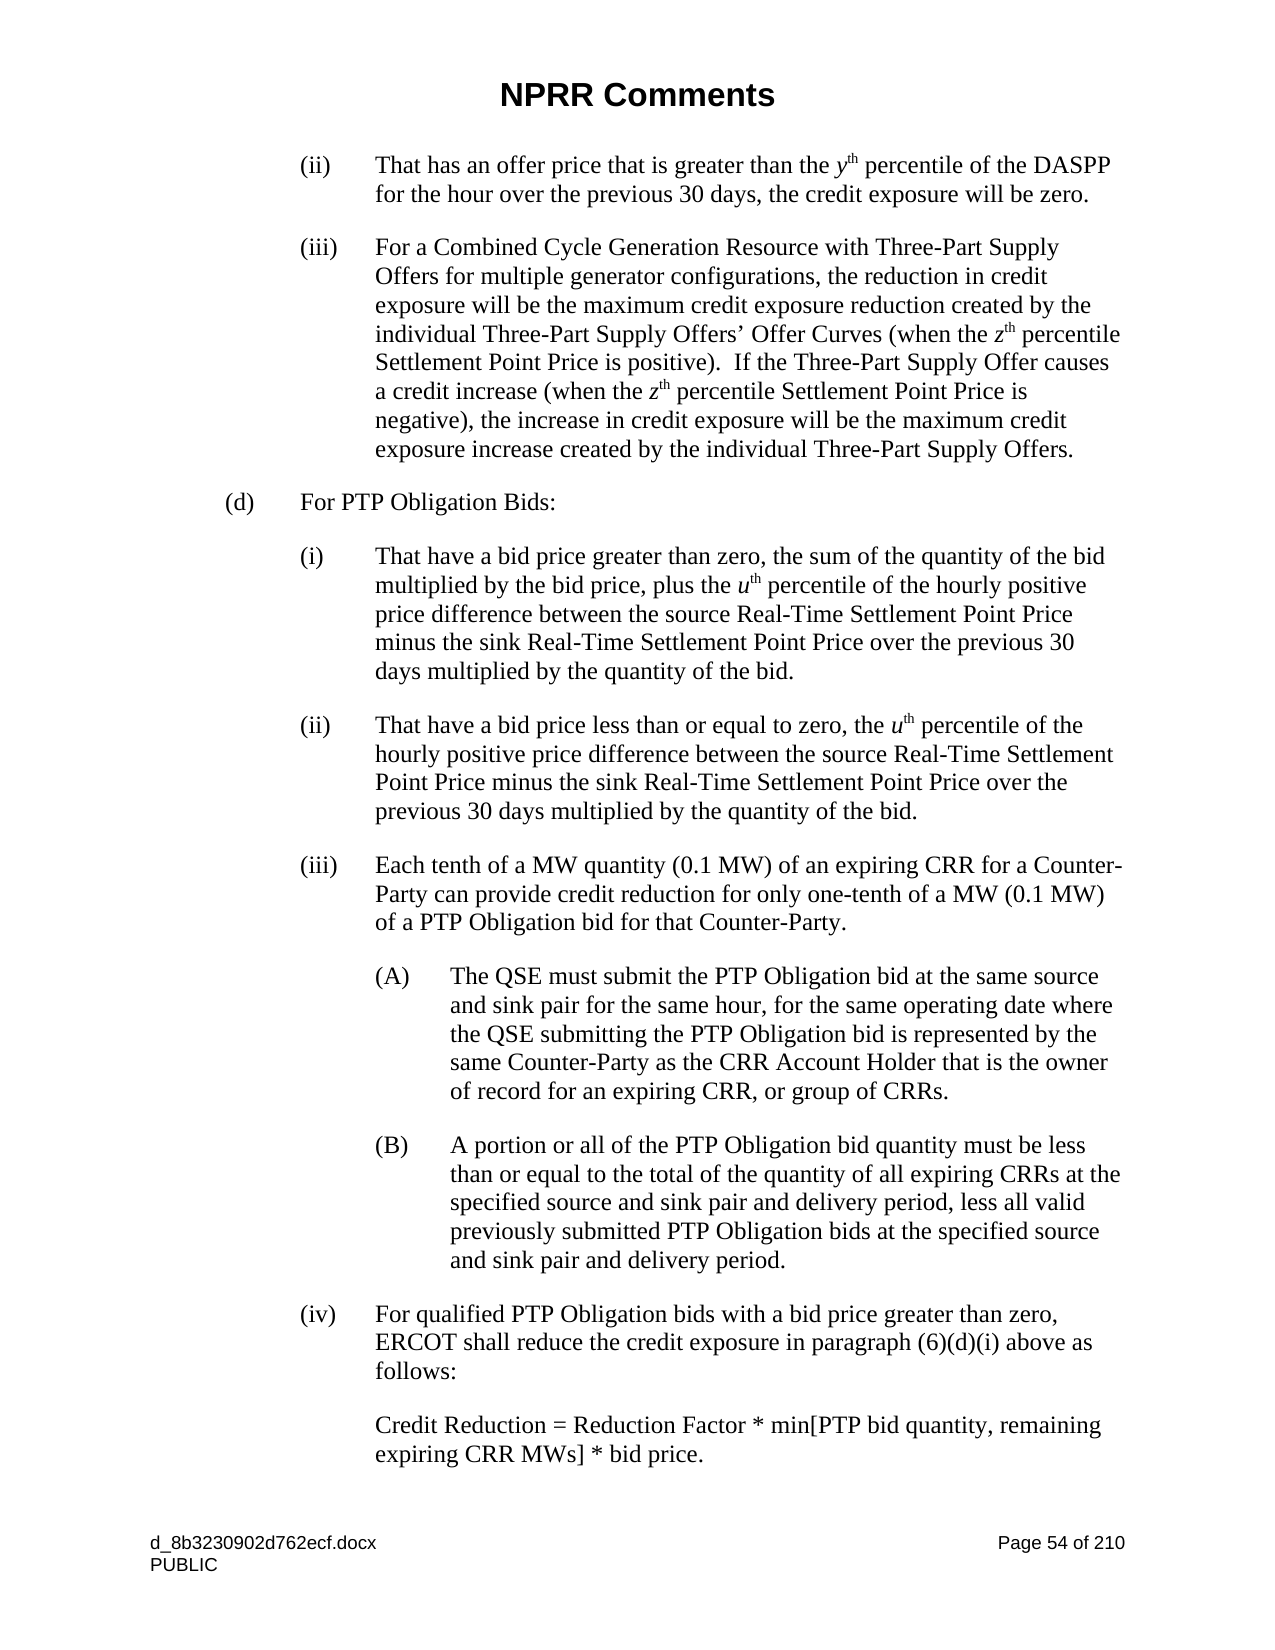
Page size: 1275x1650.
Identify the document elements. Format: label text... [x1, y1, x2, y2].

text (ii) That has an offer price that is greater than the yth percentile of the DASPP for the hour over the previous 30 days, the credit exposure will be zero. [300, 150, 1125, 207]
text (i) That have a bid price greater than zero, the sum of the quantity of the bid multiplied by the bid price, plus the uth percentile of the hourly positive price difference between the source Real-Time Settlement Point Price minus the sink Real-Time Settlement Point Price over the previous 30 days multiplied by the quantity of the bid. [300, 541, 1125, 685]
text (d) For PTP Obligation Bids: [225, 487, 1125, 516]
text (iii) For a Combined Cycle Generation Resource with Three-Part Supply Offers for multiple generator configurations, the reduction in credit exposure will be the maximum credit exposure reduction created by the individual Three-Part Supply Offers’ Offer Curves (when the zth percentile Settlement Point Price is positive). If the Three-Part Supply Offer causes a credit increase (when the zth percentile Settlement Point Price is negative), the increase in credit exposure will be the maximum credit exposure increase created by the individual Three-Part Supply Offers. [300, 232, 1125, 462]
text (iii) Each tenth of a MW quantity (0.1 MW) of an expiring CRR for a Counter-Party can provide credit reduction for only one-tenth of a MW (0.1 MW) of a PTP Obligation bid for that Counter-Party. [300, 850, 1125, 936]
text (A) The QSE must submit the PTP Obligation bid at the same source and sink pair for the same hour, for the same operating date where the QSE submitting the PTP Obligation bid is represented by the same Counter-Party as the CRR Account Holder that is the owner of record for an expiring CRR, or group of CRRs. [375, 961, 1125, 1105]
text (ii) That have a bid price less than or equal to zero, the uth percentile of the hourly positive price difference between the source Real-Time Settlement Point Price minus the sink Real-Time Settlement Point Price over the previous 30 days multiplied by the quantity of the bid. [300, 710, 1125, 825]
text (B) A portion or all of the PTP Obligation bid quantity must be less than or equal to the total of the quantity of all expiring CRRs at the specified source and sink pair and delivery period, less all valid previously submitted PTP Obligation bids at the specified source and sink pair and delivery period. [375, 1130, 1125, 1274]
text (iv) For qualified PTP Obligation bids with a bid price greater than zero, ERCOT shall reduce the credit exposure in paragraph (6)(d)(i) above as follows: [300, 1299, 1125, 1385]
text Credit Reduction = Reduction Factor * min[PTP bid quantity, remaining expiring CRR MWs] * bid price. [375, 1410, 1125, 1467]
